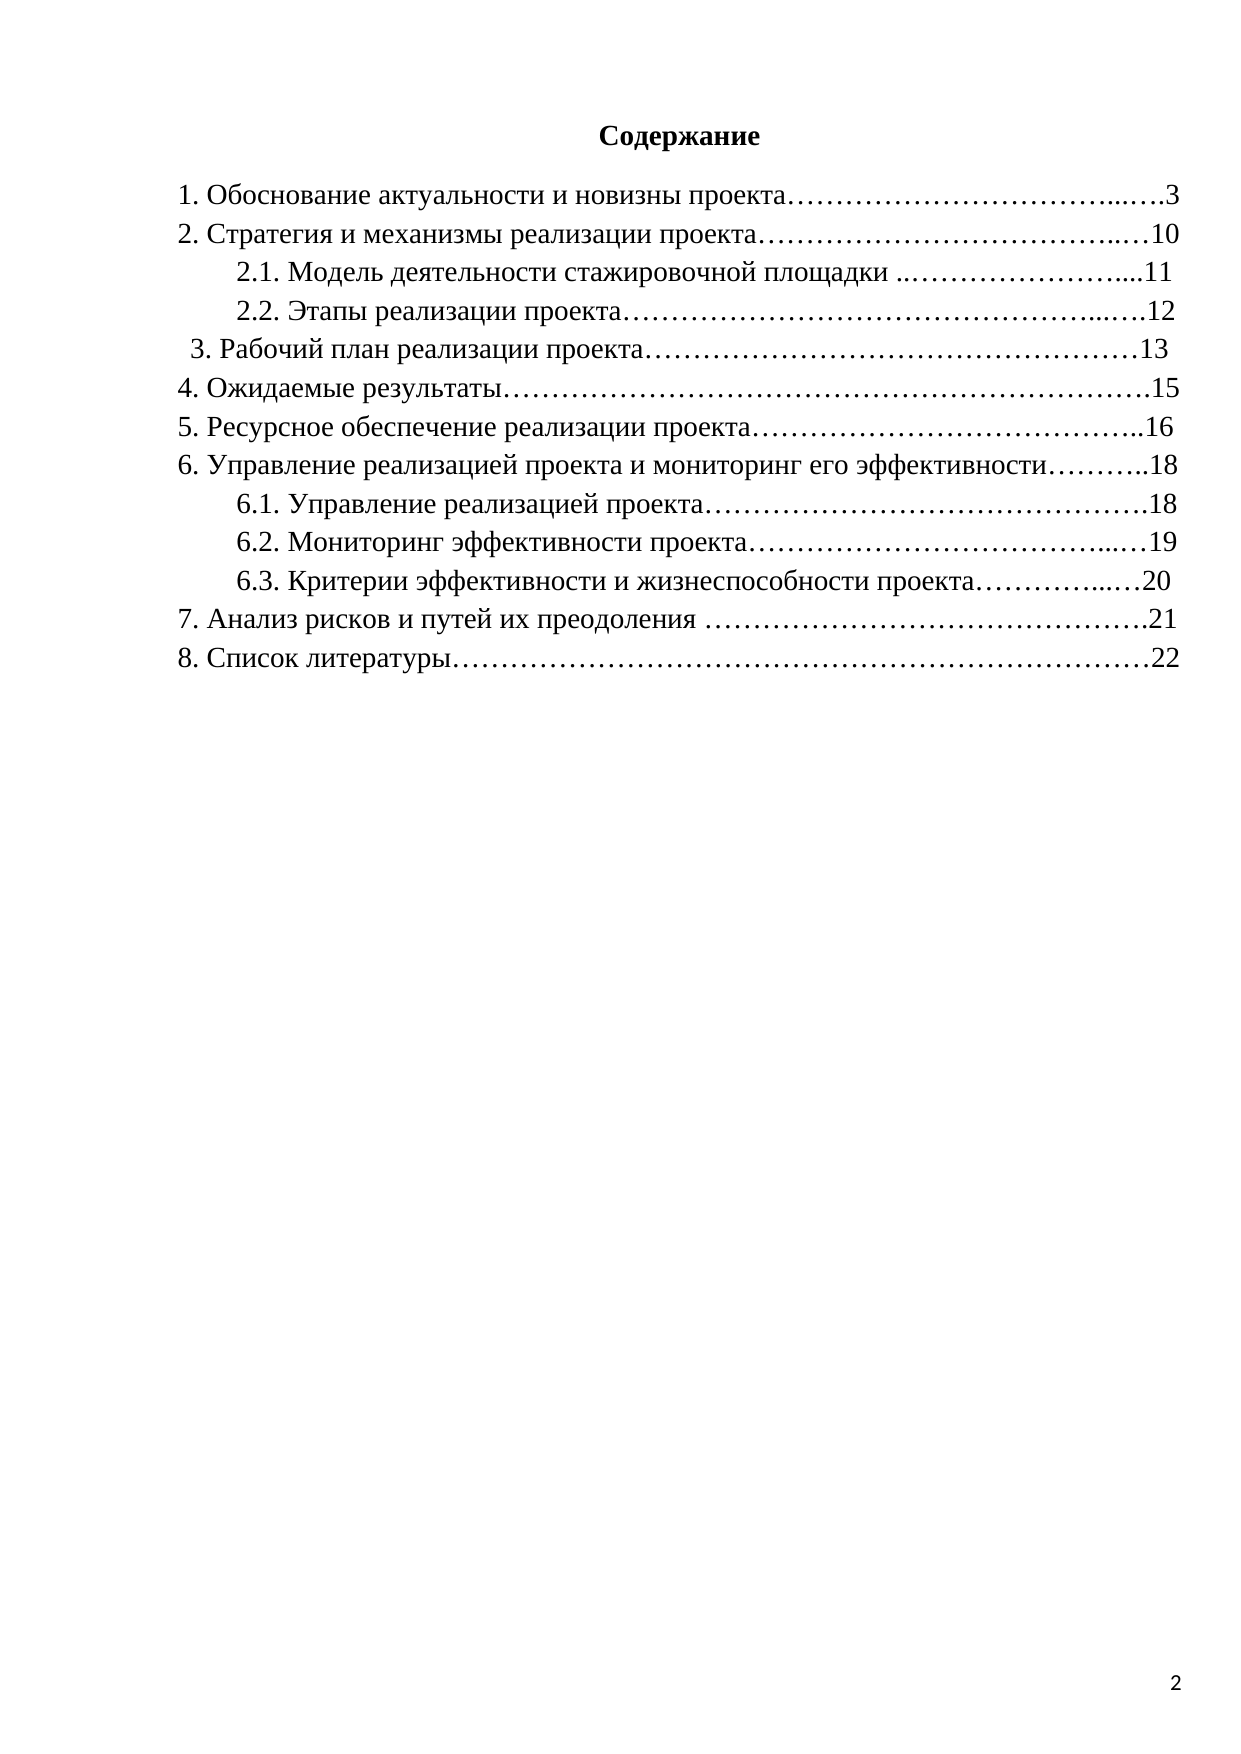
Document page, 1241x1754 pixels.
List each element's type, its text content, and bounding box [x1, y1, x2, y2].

text 3. Рабочий план реализации проекта……………………………………………13 [177, 332, 1181, 365]
text 1. Обоснование актуальности и новизны проекта……………………………...….3 [177, 177, 1181, 211]
text 6.1. Управление реализацией проекта……………………………………….18 [177, 486, 1181, 519]
text 7. Анализ рисков и путей их преодоления ……………………………………….21 [177, 601, 1181, 635]
text 2. Стратегия и механизмы реализации проекта………………………………..…10 [177, 216, 1181, 249]
text 5. Ресурсное обеспечение реализации проекта…………………………………..16 [177, 409, 1181, 442]
text 6. Управление реализацией проекта и мониторинг его эффективности………..18 [177, 447, 1181, 481]
text 8. Список литературы………………………………………………………………22 [177, 640, 1181, 673]
text 6.3. Критерии эффективности и жизнеспособности проекта…………...…20 [177, 563, 1181, 596]
text Содержание [177, 118, 1181, 152]
text 2.1. Модель деятельности стажировочной площадки ..…………………....11 [177, 254, 1181, 288]
text 2.2. Этапы реализации проекта…………………………………………...….12 [177, 293, 1181, 327]
text 6.2. Мониторинг эффективности проекта………………………………...…19 [177, 524, 1181, 558]
text 4. Ожидаемые результаты………………………………………………………….15 [177, 370, 1181, 404]
